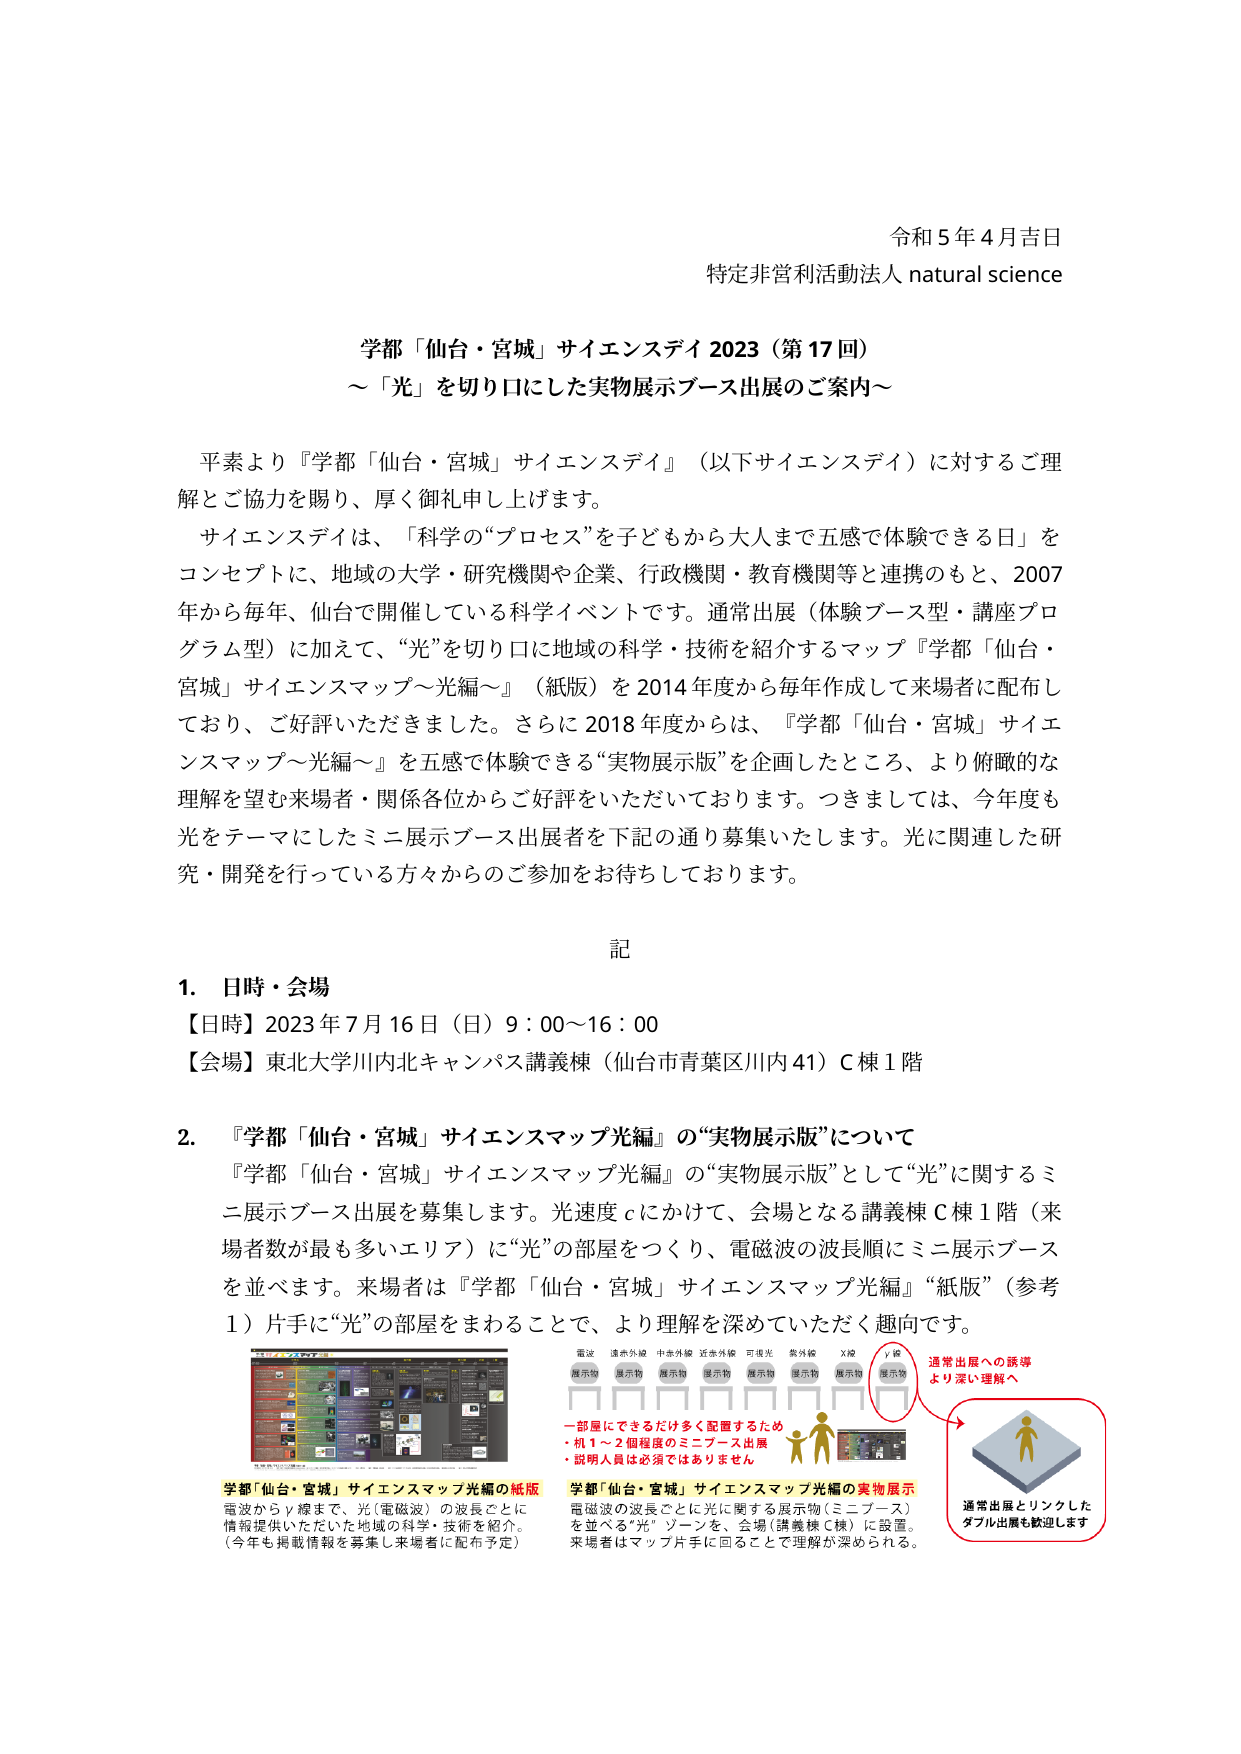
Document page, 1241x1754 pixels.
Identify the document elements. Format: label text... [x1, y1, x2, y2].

text 令和5年4月吉日 [177, 217, 1063, 254]
text サイエンスデイは、「科学の“プロセス”を子どもから大人まで五感で体験できる日」をコンセプトに、地域の大学・研究機関や企業、行政機関・教育機関等と連携のもと、2007年から毎年、仙台で開催している科学イベントです。通常出展（体験ブース型・講座プログラム型）に加えて、“光”を切り口に地域の科学・技術を紹介するマップ『学都「仙台・宮城」サイエンスマップ～光編～』（紙版）を2014年度から毎年作成して来場者に配布しており、ご好評いただきました。さらに2018年度からは、『学都「仙台・宮城」サイエンスマップ～光編～』を五感で体験できる“実物展示版”を企画したところ、より俯瞰的な理解を望む来場者・関係各位からご好評をいただいております。つきましては、今年度も光をテーマにしたミニ展示ブース出展者を下記の通り募集いたします。光に関連した研究・開発を行っている方々からのご参加をお待ちしております。 [177, 517, 1063, 892]
text 学都「仙台・宮城」サイエンスデイ2023（第17回） [177, 329, 1063, 367]
picture [221, 1341, 1107, 1552]
text 平素より『学都「仙台・宮城」サイエンスデイ』（以下サイエンスデイ）に対するご理解とご協力を賜り、厚く御礼申し上げます。 [177, 442, 1063, 517]
text 【会場】東北大学川内北キャンパス講義棟（仙台市青葉区川内41）C棟１階 [177, 1042, 1063, 1079]
list 『学都「仙台・宮城」サイエンスマップ光編』の“実物展示版”として“光”に関するミニ展示ブース出展を募集します。光速度cにかけて、会場となる講義棟C棟１階（来場者数が最も多いエリア）に“光”の部屋をつくり、電磁波の波長順にミニ展示ブースを並べます。来場者は『学都「仙台・宮城」サイエンスマップ光編』“紙版”（参考１）片手に“光”の部屋をまわることで、より理解を深めていただく趣向です。 [221, 1154, 1063, 1341]
list 日時・会場 [177, 967, 1063, 1004]
subtitle 記 [177, 929, 1063, 967]
list 『学都「仙台・宮城」サイエンスマップ光編』の“実物展示版”について [177, 1117, 1063, 1154]
text ～「光」を切り口にした実物展示ブース出展のご案内～ [177, 367, 1063, 404]
text 【日時】2023年7月16日（日）9：00～16：00 [177, 1004, 1063, 1042]
text 特定非営利活動法人 natural science [177, 254, 1063, 292]
